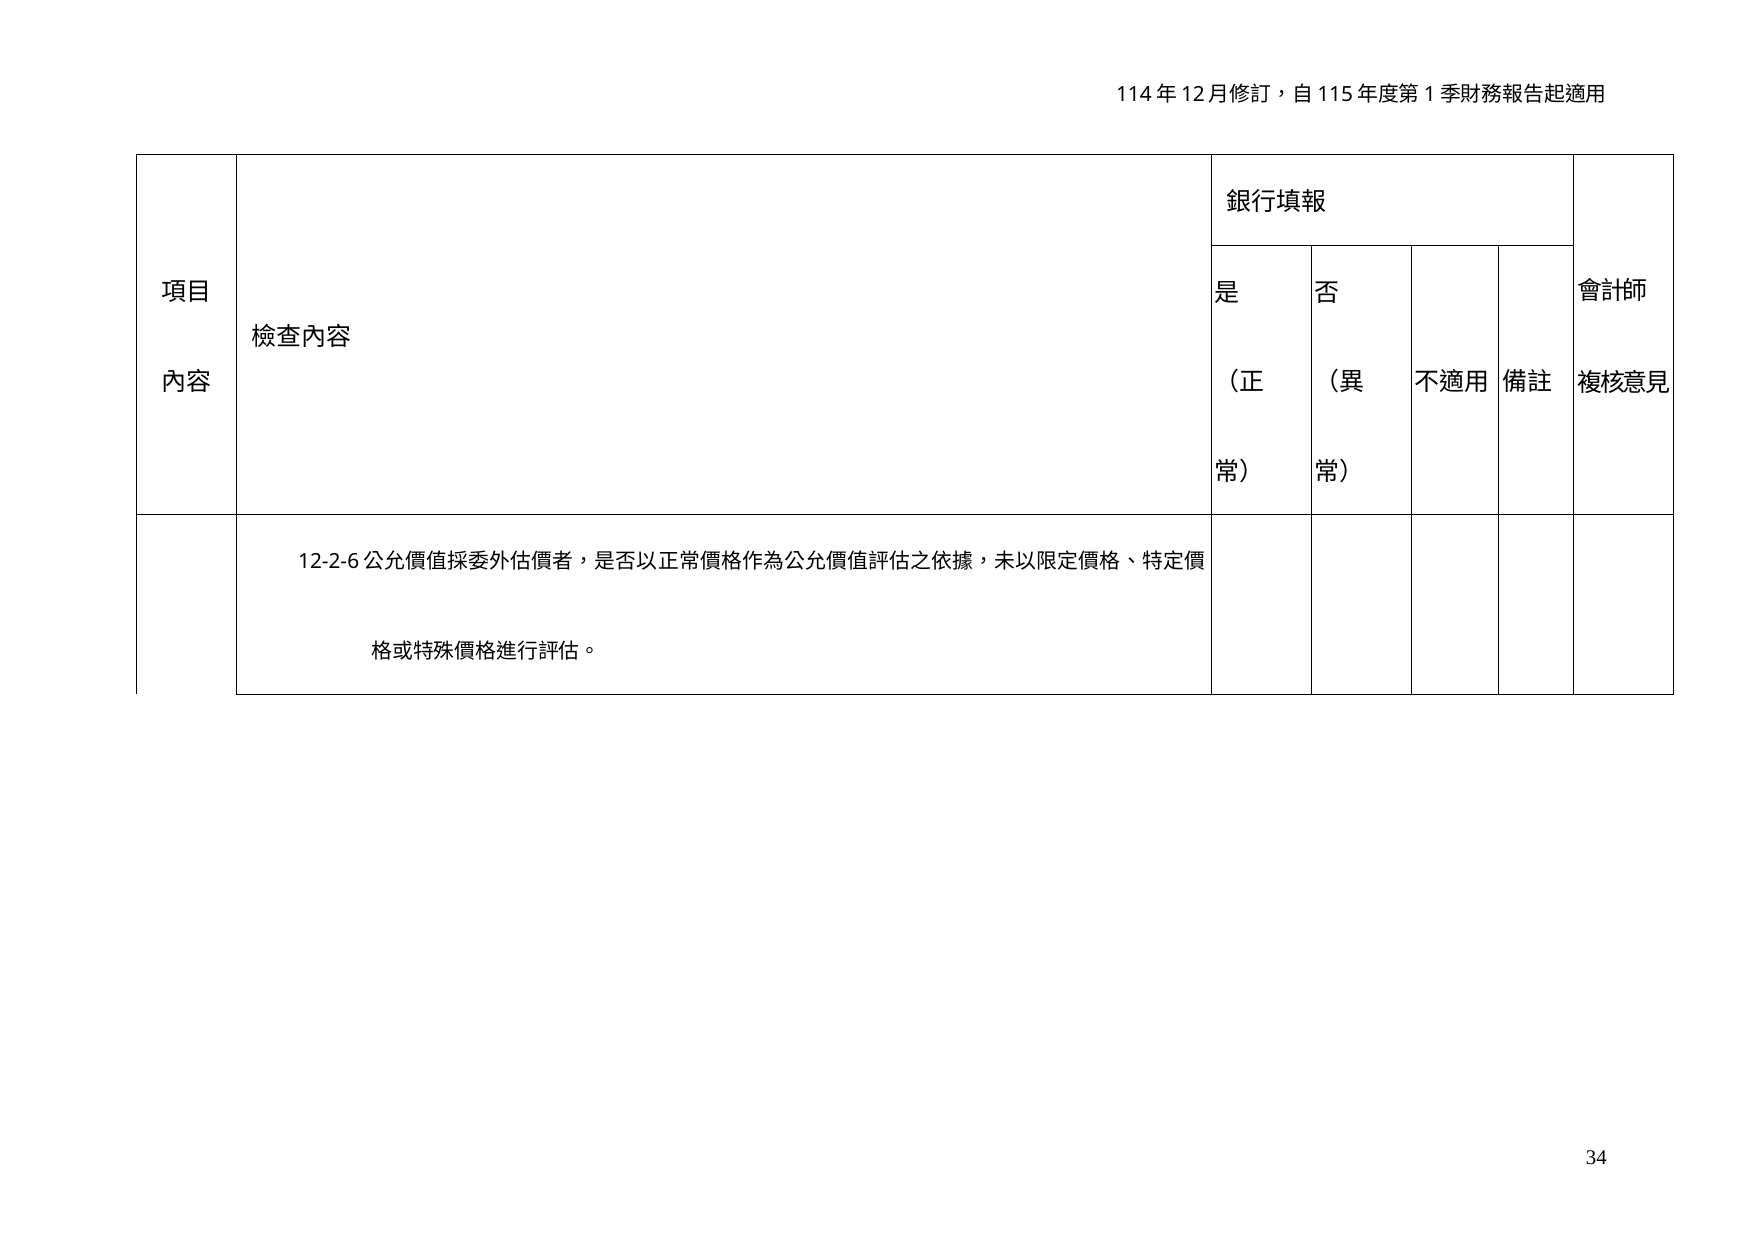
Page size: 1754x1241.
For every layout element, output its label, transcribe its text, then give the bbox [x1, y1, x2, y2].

table_header 項目 內容 [137, 155, 236, 514]
table_cell 不適用 [1412, 246, 1498, 514]
table_header 會計師 複核意見 [1574, 155, 1673, 514]
table_header 銀行填報 [1212, 155, 1573, 244]
table_cell [1412, 515, 1498, 694]
table_cell [1499, 515, 1573, 694]
table_cell [1212, 515, 1311, 694]
table_cell [1312, 515, 1411, 694]
table_cell 否 （異常） [1312, 246, 1411, 514]
table_cell 12-2-6公允價值採委外估價者，是否以正常價格作為公允價值評估之依據，未以限定價格、特定價格或特殊價格進行評估。 [237, 515, 1211, 694]
table_cell 是 （正常） [1212, 246, 1311, 514]
table_cell 備註 [1499, 246, 1573, 514]
table_cell [137, 515, 236, 694]
table_header 檢查內容 [237, 155, 1211, 514]
table_cell [1574, 515, 1673, 694]
